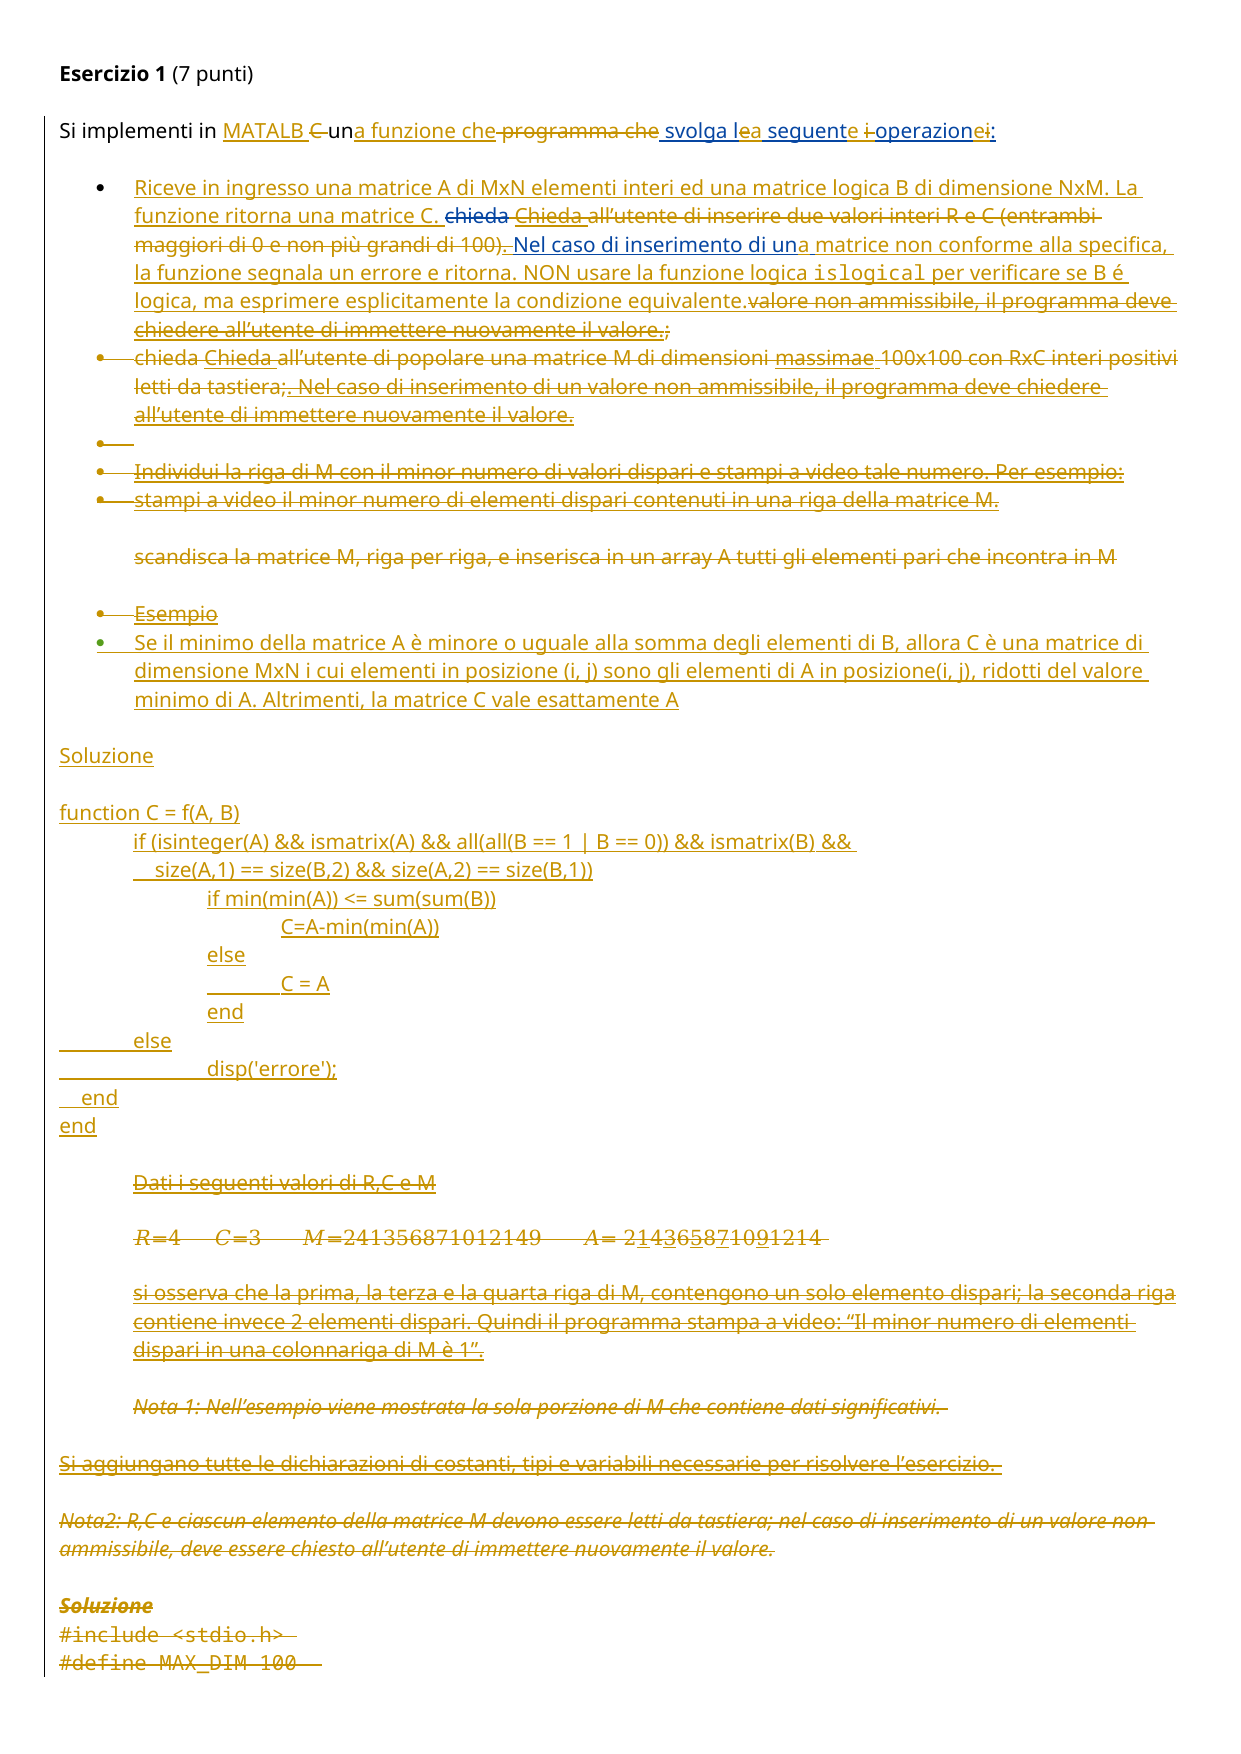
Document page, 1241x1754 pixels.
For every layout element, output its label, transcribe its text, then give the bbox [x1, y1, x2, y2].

text Si implementi in un [59, 116, 1181, 144]
text Esercizio 1 (7 punti) [59, 59, 1181, 87]
